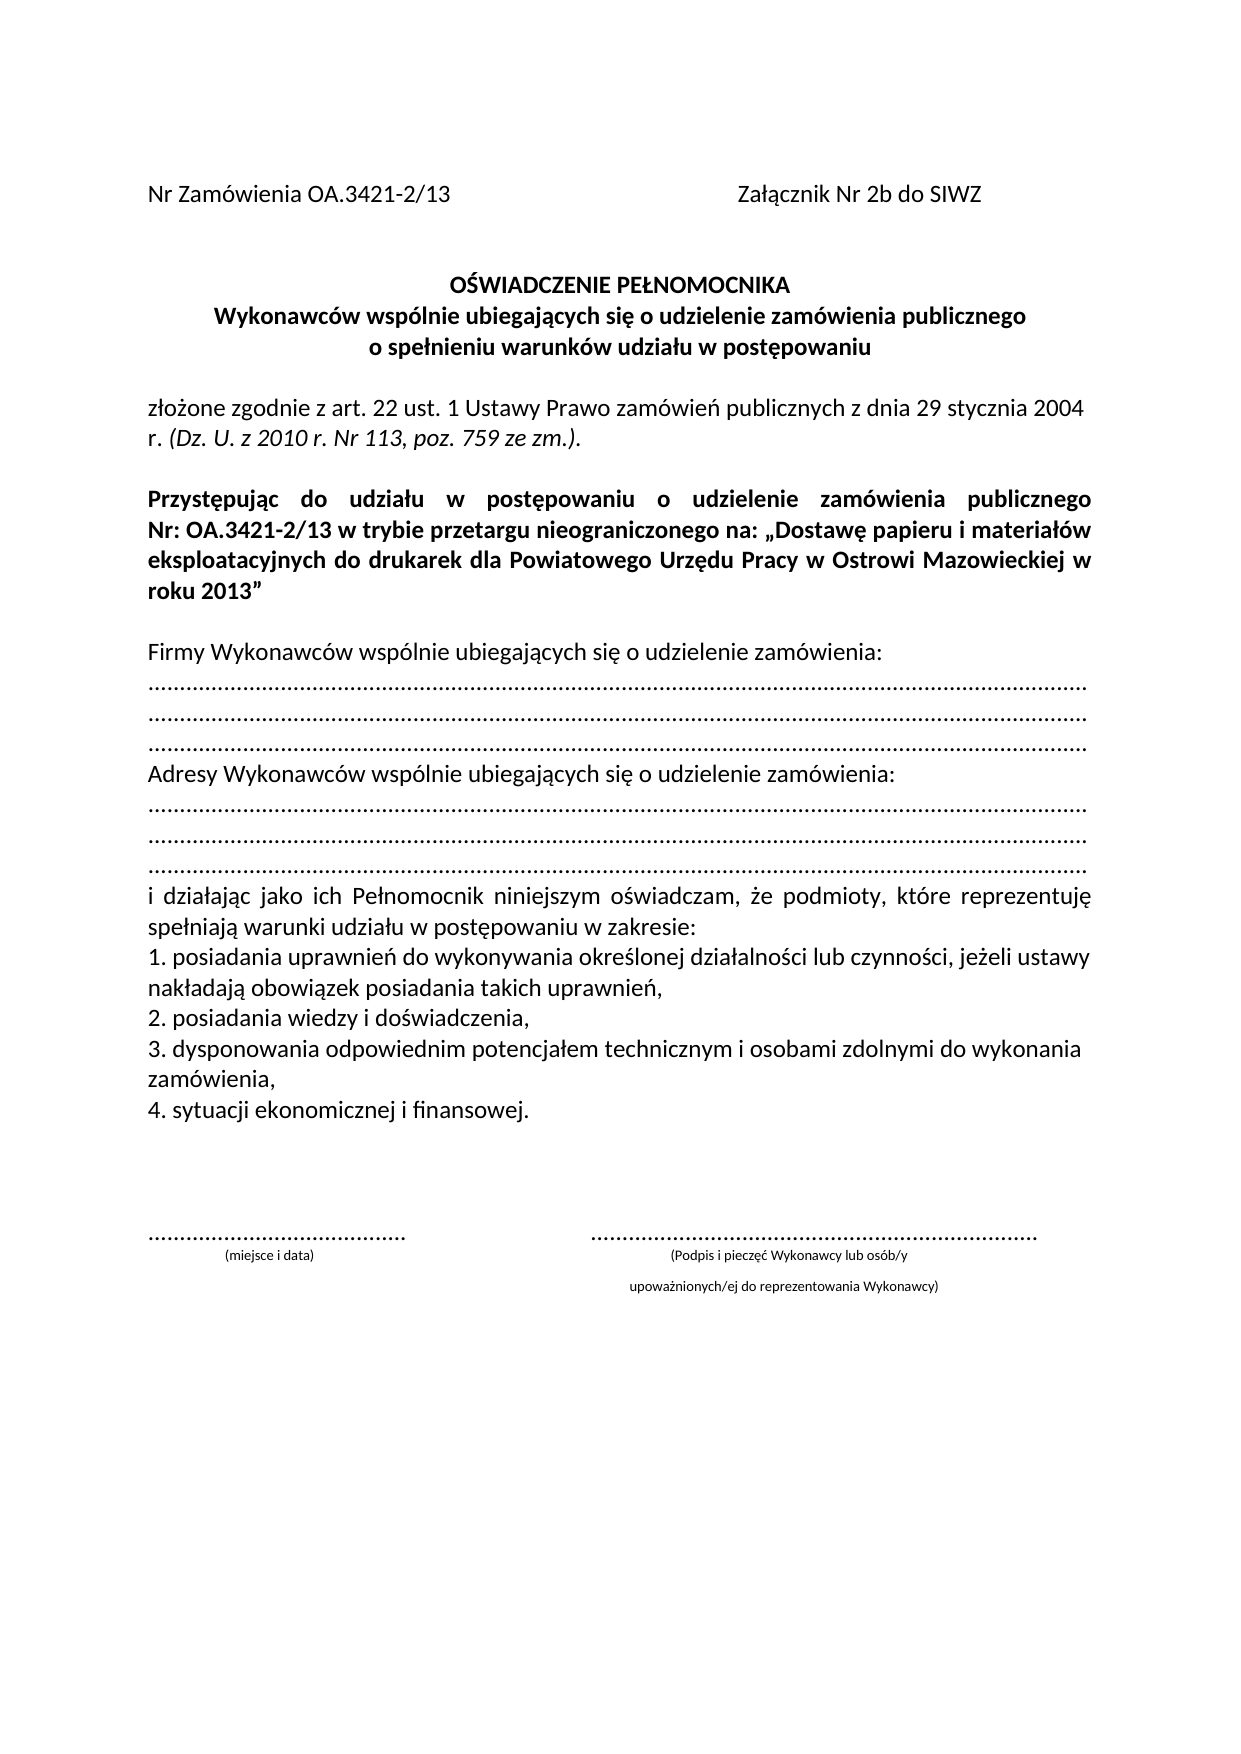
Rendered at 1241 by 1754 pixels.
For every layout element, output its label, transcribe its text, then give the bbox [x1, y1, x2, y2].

text 4. sytuacji ekonomicznej i finansowej. [148, 1094, 1093, 1124]
text upoważnionych/ej do reprezentowania Wykonawcy) [590, 1277, 1093, 1307]
text ......................................... ....................................................................... [148, 1216, 1093, 1246]
text 3. dysponowania odpowiednim potencjałem technicznym i osobami zdolnymi do wykonania zamówienia, [148, 1033, 1093, 1094]
text Firmy Wykonawców wspólnie ubiegających się o udzielenie zamówienia: [148, 636, 1093, 666]
text o spełnieniu warunków udziału w postępowaniu [148, 331, 1093, 361]
text ............................................................................................................................................................................................................................................................................................................................................................................................................................................................... [148, 666, 1093, 758]
text OŚWIADCZENIE PEŁNOMOCNIKA [148, 270, 1093, 300]
text 1. posiadania uprawnień do wykonywania określonej działalności lub czynności, jeżeli ustawy nakładają obowiązek posiadania takich uprawnień, [148, 941, 1093, 1002]
text (miejsce i data) (Podpis i pieczęć Wykonawcy lub osób/y [148, 1246, 1093, 1277]
text Przystępując do udziału w postępowaniu o udzielenie zamówienia publicznego Nr: OA.3421-2/13 w trybie przetargu nieograniczonego na: „Dostawę papieru i materiałów eksploatacyjnych do drukarek dla Powiatowego Urzędu Pracy w Ostrowi Mazowieckiej w roku 2013” [148, 483, 1093, 605]
text Wykonawców wspólnie ubiegających się o udzielenie zamówienia publicznego [148, 300, 1093, 331]
text i działając jako ich Pełnomocnik niniejszym oświadczam, że podmioty, które reprezentuję spełniają warunki udziału w postępowaniu w zakresie: [148, 880, 1093, 941]
text złożone zgodnie z art. 22 ust. 1 Ustawy Prawo zamówień publicznych z dnia 29 stycznia 2004 r. (Dz. U. z 2010 r. Nr 113, poz. 759 ze zm.). [148, 392, 1093, 453]
text Nr Zamówienia OA.3421-2/13 Załącznik Nr 2b do SIWZ [148, 178, 1093, 209]
text Adresy Wykonawców wspólnie ubiegających się o udzielenie zamówienia: [148, 758, 1093, 788]
text 2. posiadania wiedzy i doświadczenia, [148, 1002, 1093, 1033]
text ............................................................................................................................................................................................................................................................................................................................................................................................................................................................... [148, 788, 1093, 880]
